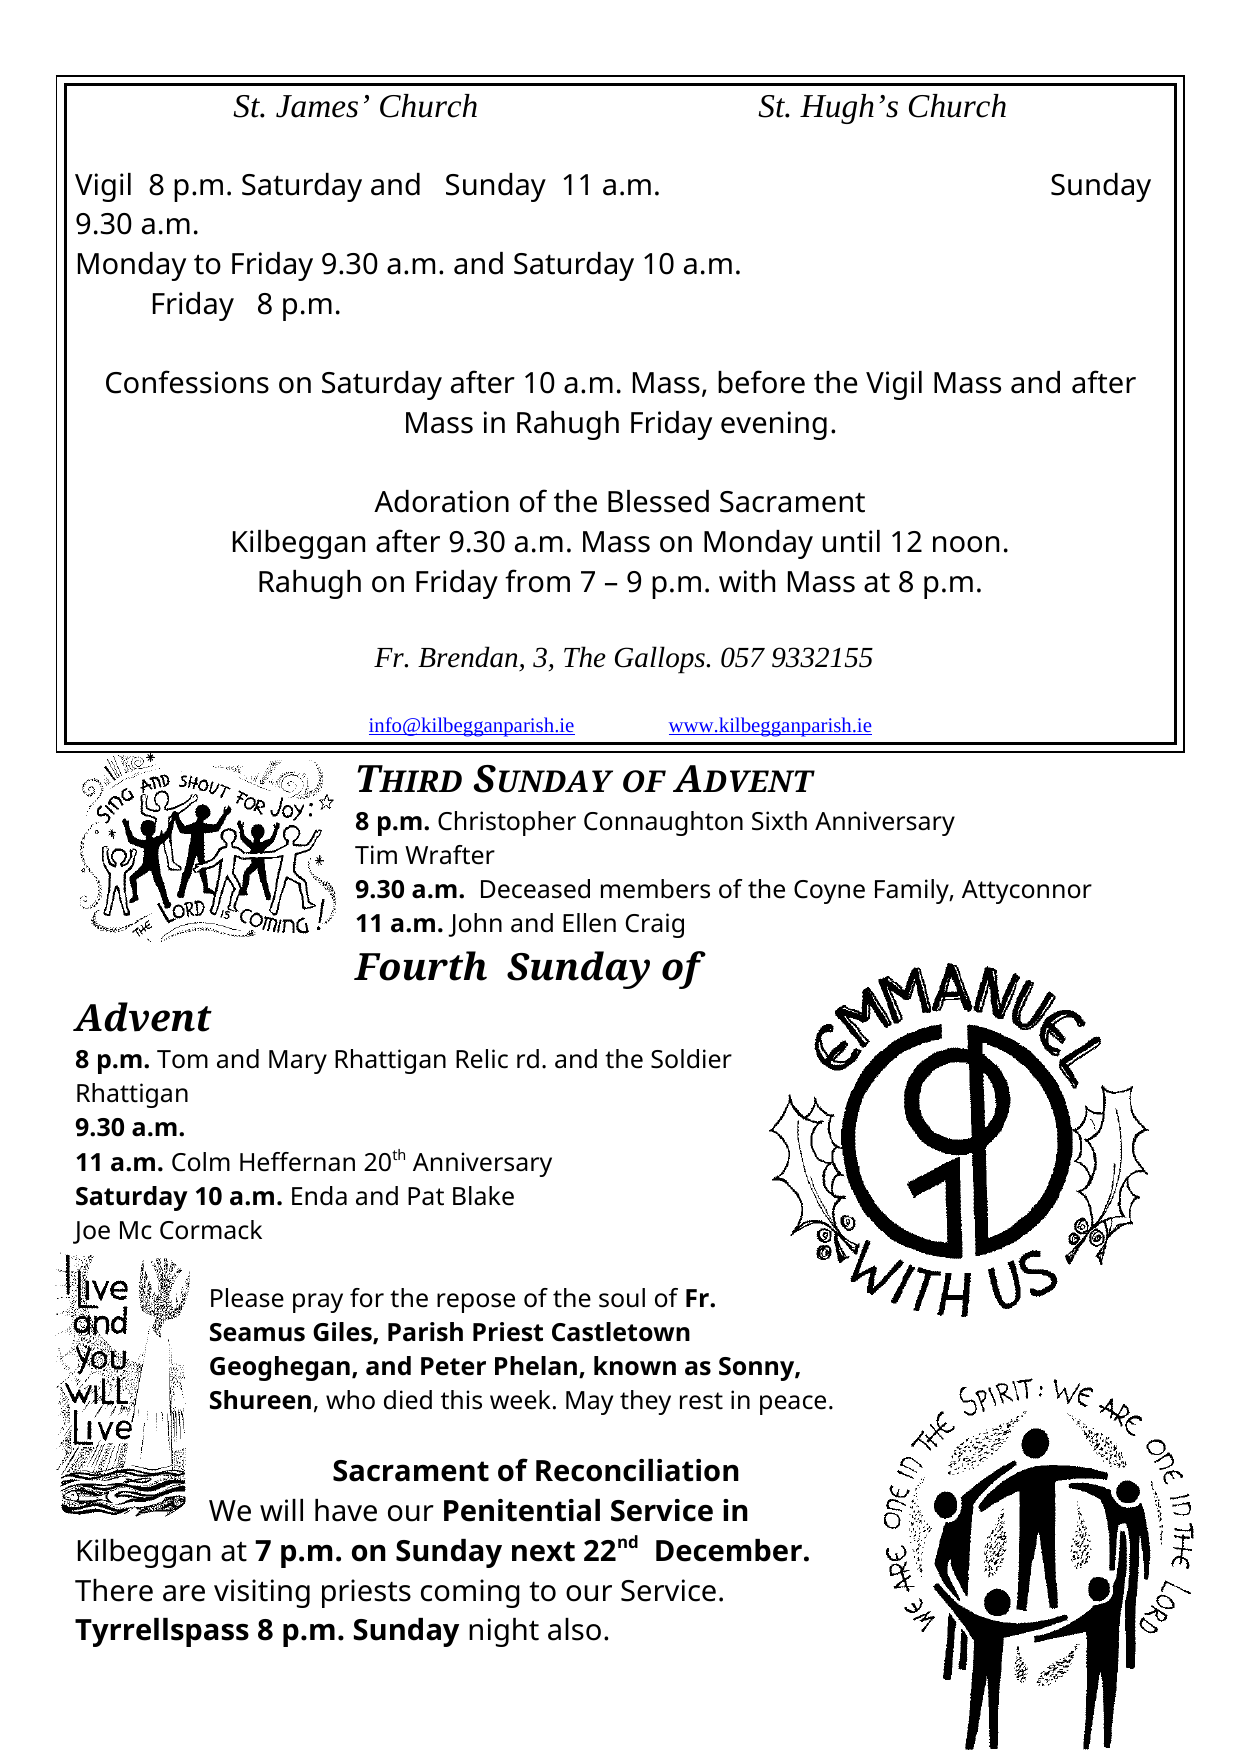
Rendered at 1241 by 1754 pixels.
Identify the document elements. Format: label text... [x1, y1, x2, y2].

text Fr. Brendan, 3, The Gallops. 057 9332155 [75, 640, 1165, 674]
text 8 p.m. Christopher Connaughton Sixth Anniversary [75, 804, 1165, 838]
text Monday to Friday 9.30 a.m. and Saturday 10 a.m. Friday 8 p.m. [75, 243, 1165, 323]
text Please pray for the repose of the soul of Fr. Seamus Giles, Parish Priest Castletown Geoghegan, and Peter Phelan, known as Sonny, Shureen, who died this week. May they rest in peace. [75, 1280, 1165, 1417]
text Rahugh on Friday from 7 – 9 p.m. with Mass at 8 p.m. [75, 561, 1165, 601]
picture [55, 1249, 190, 1517]
text Tim Wrafter [75, 838, 1165, 872]
text Sacrament of Reconciliation [75, 1451, 1165, 1490]
text 9.30 a.m. Deceased members of the Coyne Family, Attyconnor [75, 872, 1165, 906]
text Saturday 10 a.m. Enda and Pat Blake [75, 1178, 1165, 1212]
text Vigil 8 p.m. Saturday and Sunday 11 a.m. Sunday 9.30 a.m. [75, 164, 1165, 243]
text Adoration of the Blessed Sacrament [75, 481, 1165, 521]
text Third Sunday of Advent [75, 753, 1165, 804]
text info@kilbegganparish.ie www.kilbegganparish.ie [57, 702, 1183, 751]
picture [882, 1376, 1197, 1753]
picture [767, 1246, 1151, 1280]
text Joe Mc Cormack [75, 1212, 1165, 1246]
text 11 a.m. Colm Heffernan 20th Anniversary [75, 1144, 1165, 1178]
text Confessions on Saturday after 10 a.m. Mass, before the Vigil Mass and after Mass in Rahugh Friday evening. [75, 362, 1165, 442]
text We will have our Penitential Service in Kilbeggan at 7 p.m. on Sunday next 22nd December. There are visiting priests coming to our Service. Tyrrellspass 8 p.m. Sunday night also. [75, 1490, 1165, 1649]
text 9.30 a.m. [75, 1110, 1165, 1144]
text 11 a.m. John and Ellen Craig [75, 906, 1165, 940]
text 8 p.m. Tom and Mary Rhattigan Relic rd. and the Soldier Rhattigan [75, 1042, 1165, 1110]
text Kilbeggan after 9.30 a.m. Mass on Monday until 12 noon. [75, 521, 1165, 561]
text St. James’ Church St. Hugh’s Church [57, 77, 1183, 124]
text Fourth Sunday of Advent [75, 940, 1165, 1042]
